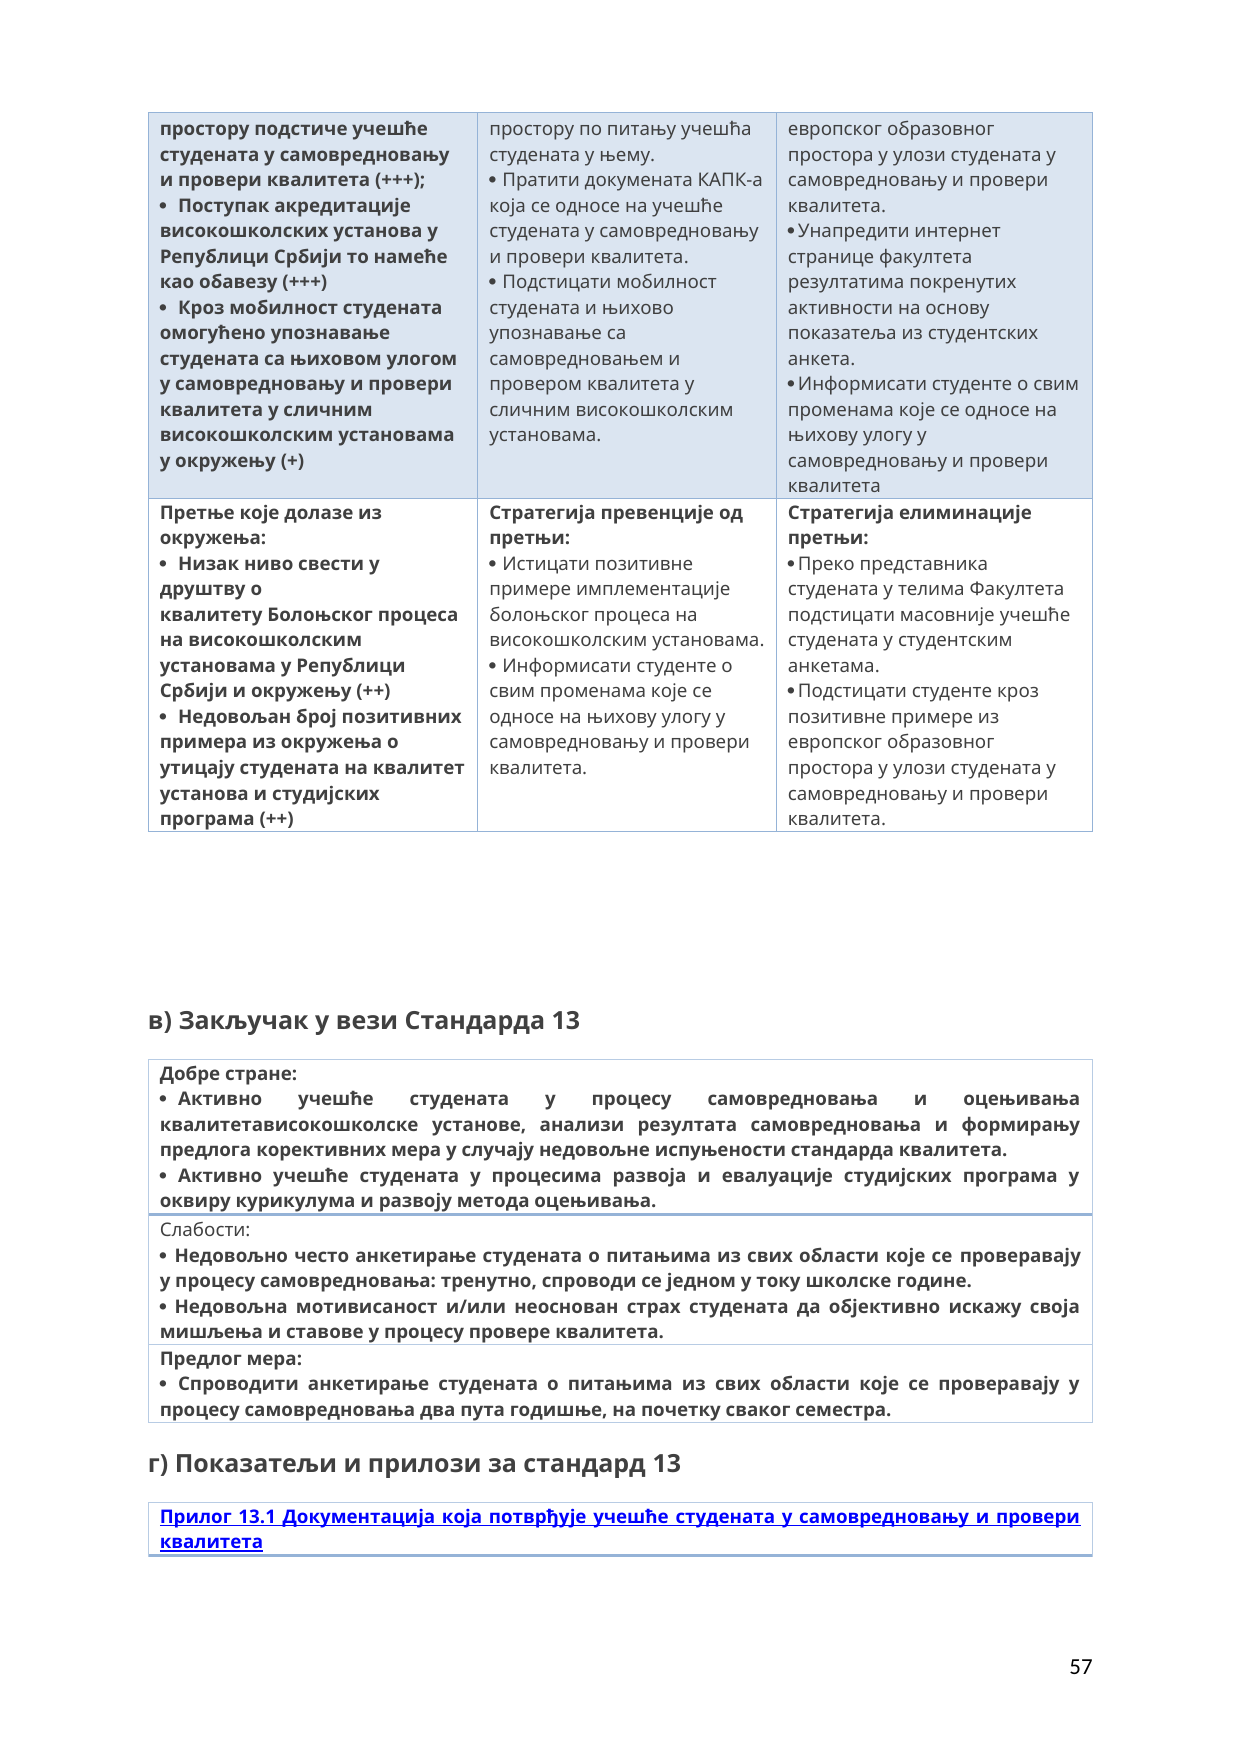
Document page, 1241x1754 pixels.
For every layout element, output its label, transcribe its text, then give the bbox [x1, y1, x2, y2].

table_header Добре стране: Активно учешће студената у процесу самовредновања и оцењивања квалитетависокошколске установе, анализи резултата самовредновања и формирању предлога корективних мера у случају недовољне испуњености стандарда квалитета. Активно учешће студената у процесима развоја и евалуације студијских програма у оквиру курикулума и развоју метода оцењивања. [149, 1060, 1092, 1213]
text г) Показатељи и прилози за стандард 13 [148, 1445, 1092, 1479]
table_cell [777, 113, 1092, 498]
table_cell Претње које долазе из окружења: Низак ниво свести у друштву о квалитету Болоњског процеса на високошколским установама у Републици Србији и окружењу (++) Недовољан број позитивних примера из окружења о утицају студената на квалитет установа и студијских програма (++) [149, 499, 477, 831]
table_cell Стратегија превенције од претњи: Истицати позитивне примере имплементације болоњског процеса на високошколским установама. Информисати студенте о свим променама које се односе на њихову улогу у самовредновању и провери квалитета. [478, 499, 776, 831]
text в) Закључак у вези Стандарда 13 [148, 1002, 1092, 1036]
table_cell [478, 113, 776, 498]
table_cell Слабости: Недовољно често анкетирање студената о питањима из свих области које се проверавају у процесу самовредновања: тренутно, спроводи се једном у току школске године. Недовољна мотивисаност и/или неоснован страх студената да објективно искажу своја мишљења и ставове у процесу провере квалитета. [149, 1216, 1092, 1344]
table_cell Предлог мера: Спроводити анкетирање студената о питањима из свих области које се проверавају у процесу самовредновања два пута годишње, на почетку сваког семестра. [149, 1345, 1092, 1422]
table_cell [149, 113, 477, 498]
table_cell Стратегија елиминације претњи: Преко представника студената у телима Факултета подстицати масовније учешће студената у студентским анкетама. Подстицати студенте кроз позитивне примере из европског образовног простора у улози студената у самовредновању и провери квалитета. [777, 499, 1092, 831]
table_header Прилог 13.1 Документација која потврђује учешће студената у самовредновању и провери квалитета [149, 1503, 1092, 1554]
